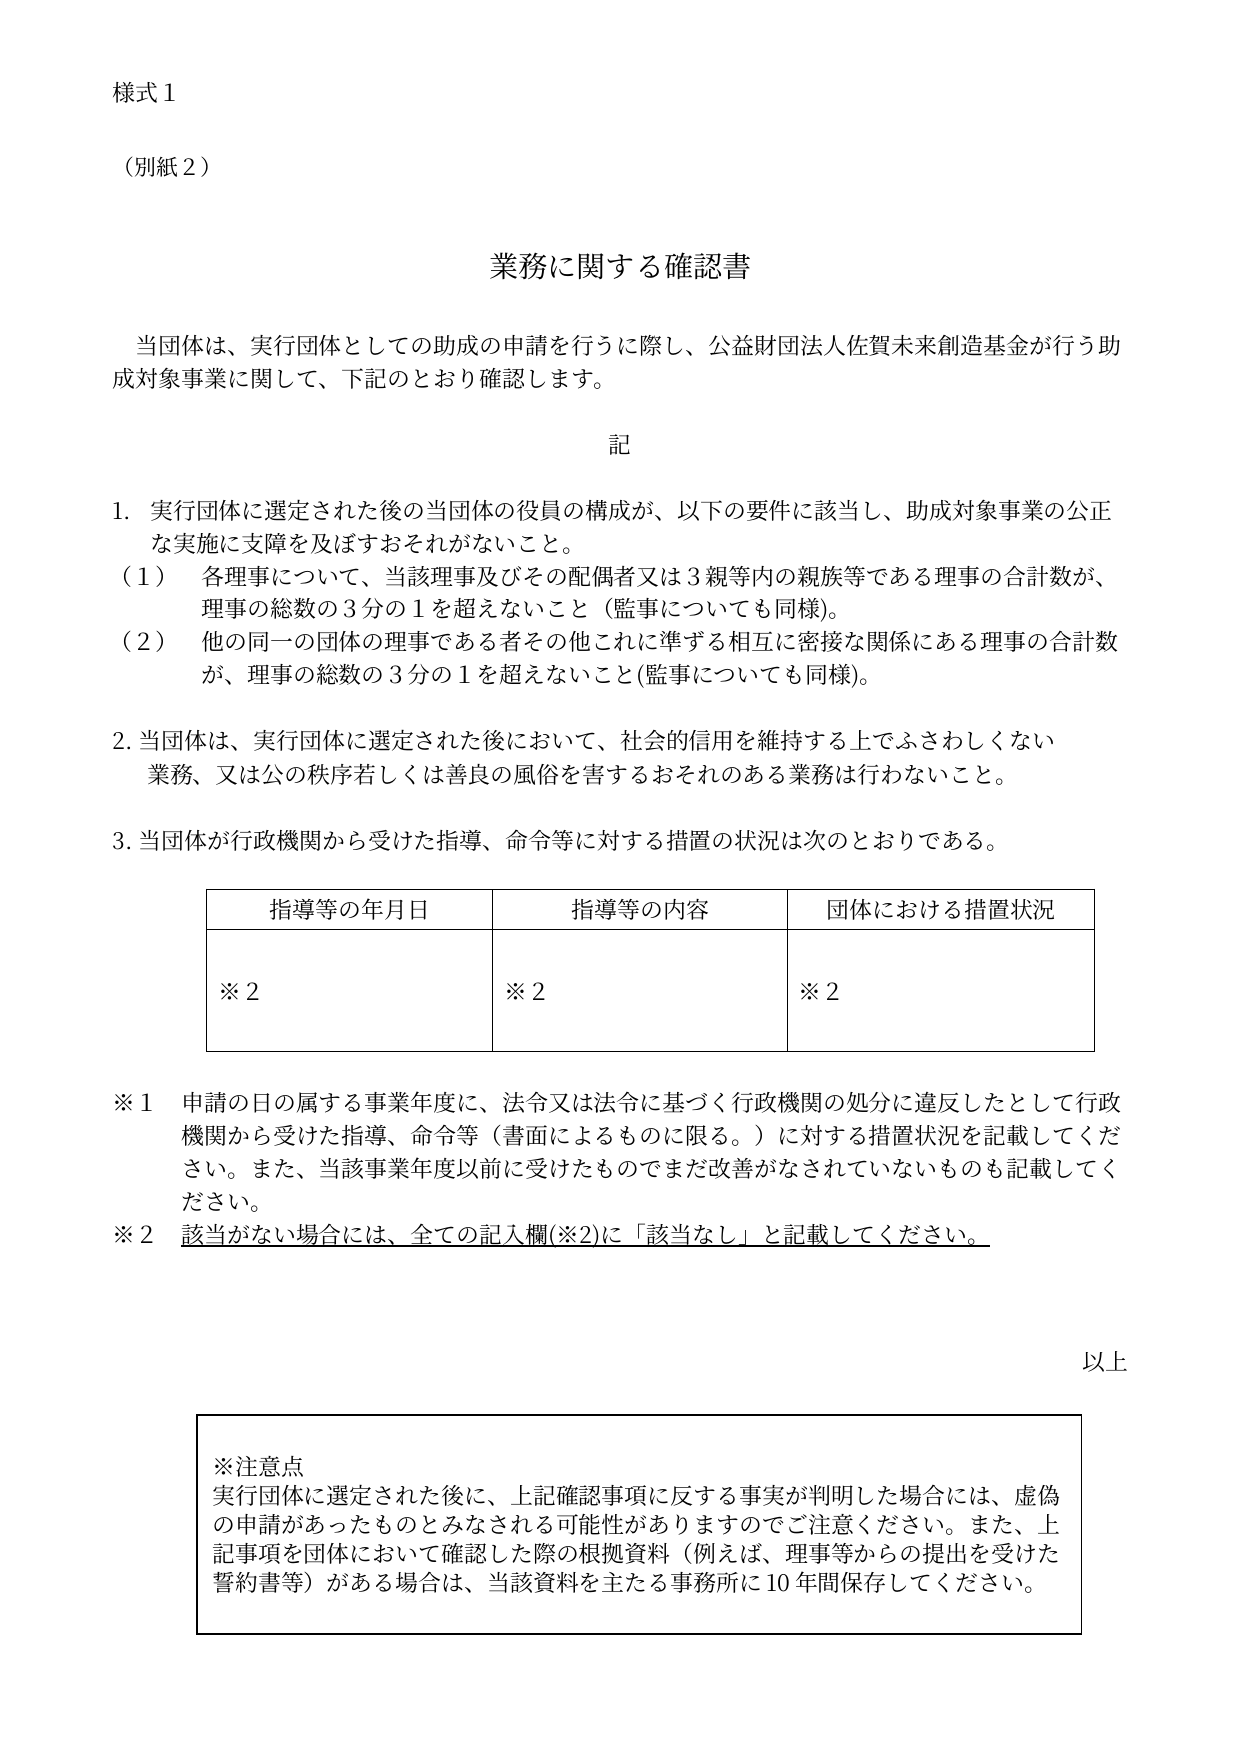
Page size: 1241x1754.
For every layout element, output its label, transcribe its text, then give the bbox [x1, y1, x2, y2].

text 当団体は、実行団体としての助成の申請を行うに際し、公益財団法人佐賀未来創造基金が行う助成対象事業に関して、下記のとおり確認します。 [112, 328, 1128, 394]
text （１） 各理事について、当該理事及びその配偶者又は３親等内の親族等である理事の合計数が、理事の総数の３分の１を超えないこと（監事についても同様)。 [109, 558, 1128, 624]
text 3. 当団体が行政機関から受けた指導、命令等に対する措置の状況は次のとおりである。 [112, 823, 1128, 856]
text （２） 他の同一の団体の理事である者その他これに準ずる相互に密接な関係にある理事の合計数が、理事の総数の３分の１を超えないこと(監事についても同様)。 [109, 624, 1128, 690]
table_cell ※２ [207, 930, 492, 1051]
text 業務に関する確認書 [112, 244, 1128, 286]
table_header 指導等の年月日 [207, 890, 492, 928]
subtitle 記 [112, 427, 1128, 460]
text （別紙２） [112, 150, 1118, 181]
text 以上 [112, 1344, 1128, 1377]
table_cell ※２ [493, 930, 787, 1051]
text 2. 当団体は、実行団体に選定された後において、社会的信用を維持する上でふさわしくない [112, 723, 1128, 756]
text ※１ 申請の日の属する事業年度に、法令又は法令に基づく行政機関の処分に違反したとして行政機関から受けた指導、命令等（書面によるものに限る。）に対する措置状況を記載してください。また、当該事業年度以前に受けたものでまだ改善がなされていないものも記載してください。 [112, 1085, 1128, 1217]
text ※２ 該当がない場合には、全ての記入欄(※2)に「該当なし」と記載してください。 [112, 1217, 1128, 1250]
table_header 指導等の内容 [493, 890, 787, 928]
table_header 団体における措置状況 [788, 890, 1094, 928]
table_cell ※２ [788, 930, 1094, 1051]
text 業務、又は公の秩序若しくは善良の風俗を害するおそれのある業務は行わないこと。 [112, 756, 1128, 790]
list 実行団体に選定された後の当団体の役員の構成が、以下の要件に該当し、助成対象事業の公正な実施に支障を及ぼすおそれがないこと。 [112, 493, 1128, 558]
